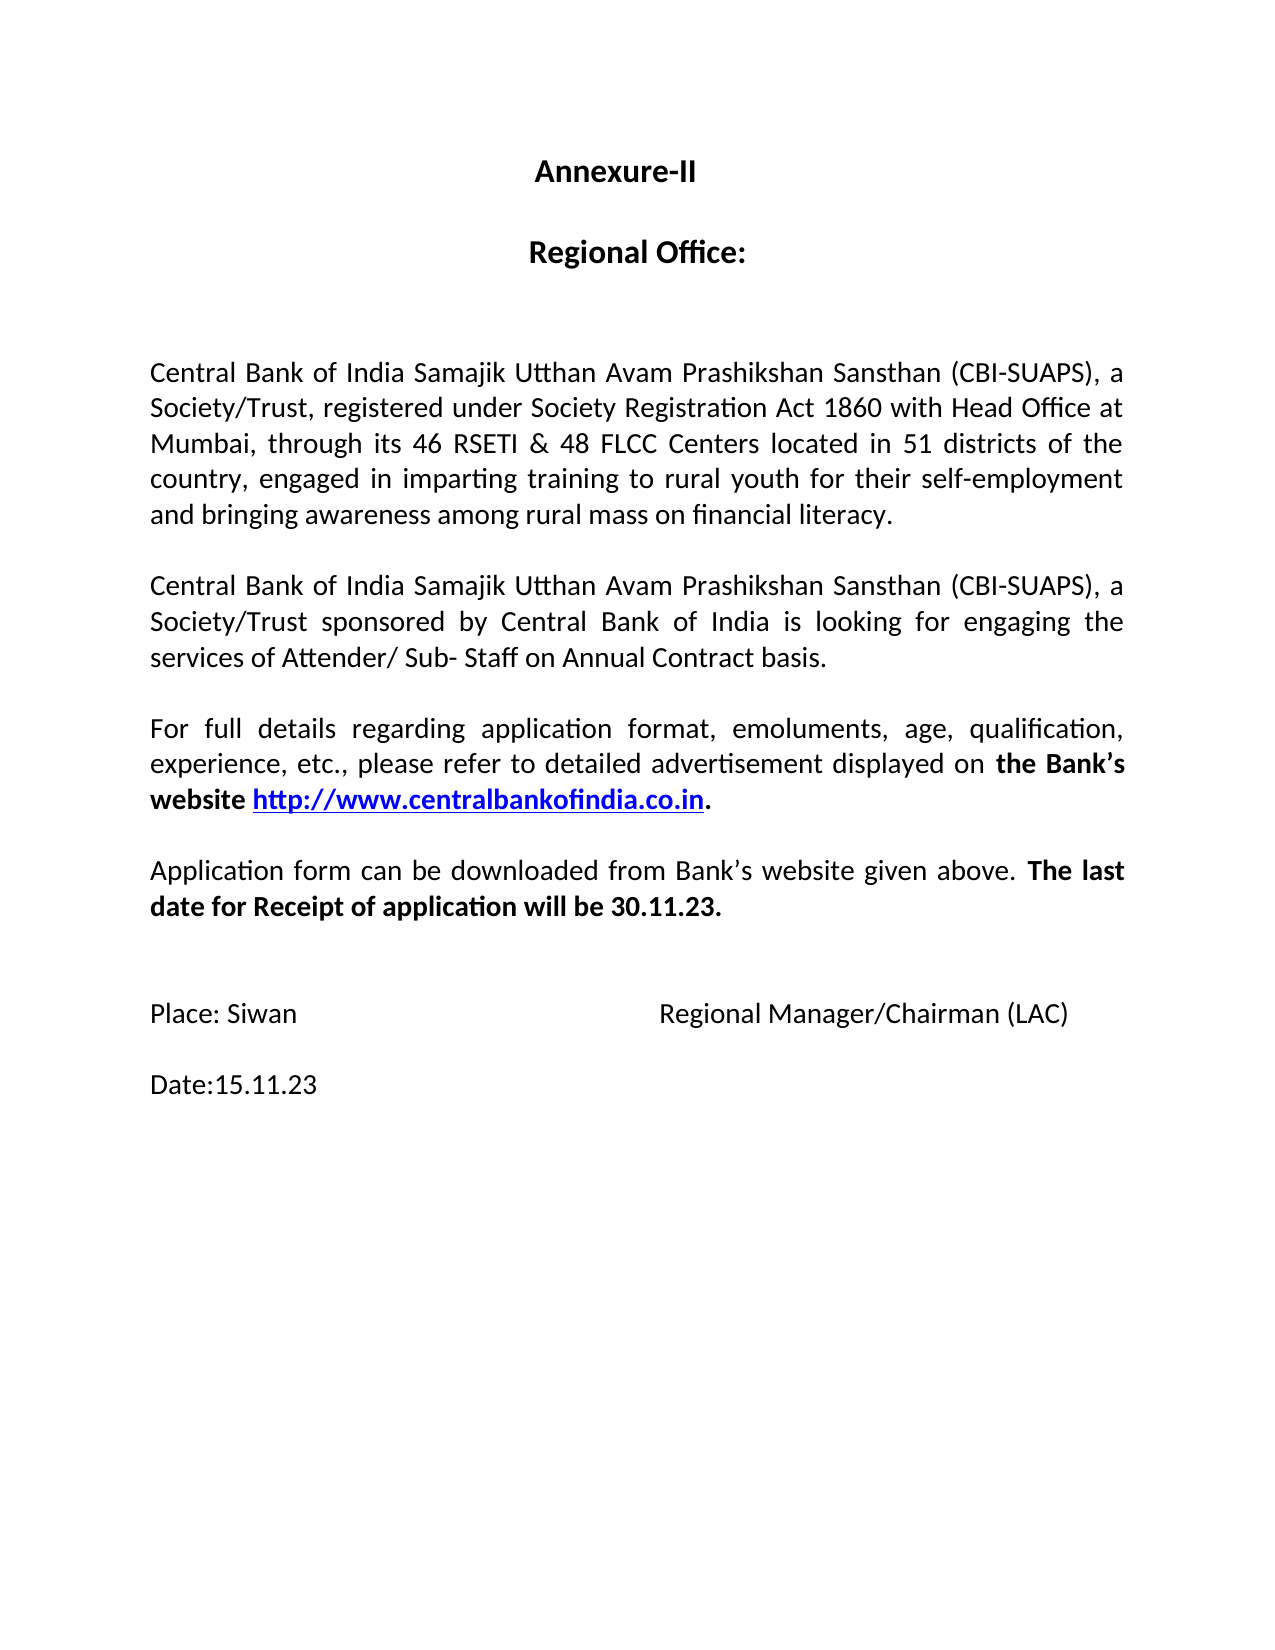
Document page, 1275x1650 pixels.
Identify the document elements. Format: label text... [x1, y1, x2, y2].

text Central Bank of India Samajik Utthan Avam Prashikshan Sansthan (CBI-SUAPS), a Society/Trust, registered under Society Registration Act 1860 with Head Office at Mumbai, through its 46 RSETI & 48 FLCC Centers located in 51 districts of the country, engaged in imparting training to rural youth for their self-employment and bringing awareness among rural mass on financial literacy. [150, 354, 1125, 532]
text Annexure-II [150, 150, 1125, 191]
text Place: Siwan Regional Manager/Chairman (LAC) [150, 995, 1125, 1031]
text Central Bank of India Samajik Utthan Avam Prashikshan Sansthan (CBI-SUAPS), a Society/Trust sponsored by Central Bank of India is looking for engaging the services of Attender/ Sub- Staff on Annual Contract basis. [150, 567, 1125, 674]
text Date:15.11.23 [150, 1066, 1125, 1102]
text Application form can be downloaded from Bank’s website given above. The last date for Receipt of application will be 30.11.23. [150, 852, 1125, 924]
text Regional Office: [150, 231, 1125, 272]
text For full details regarding application format, emoluments, age, qualification, experience, etc., please refer to detailed advertisement displayed on the Bank’s website http://www.centralbankofindia.co.in. [150, 710, 1125, 817]
